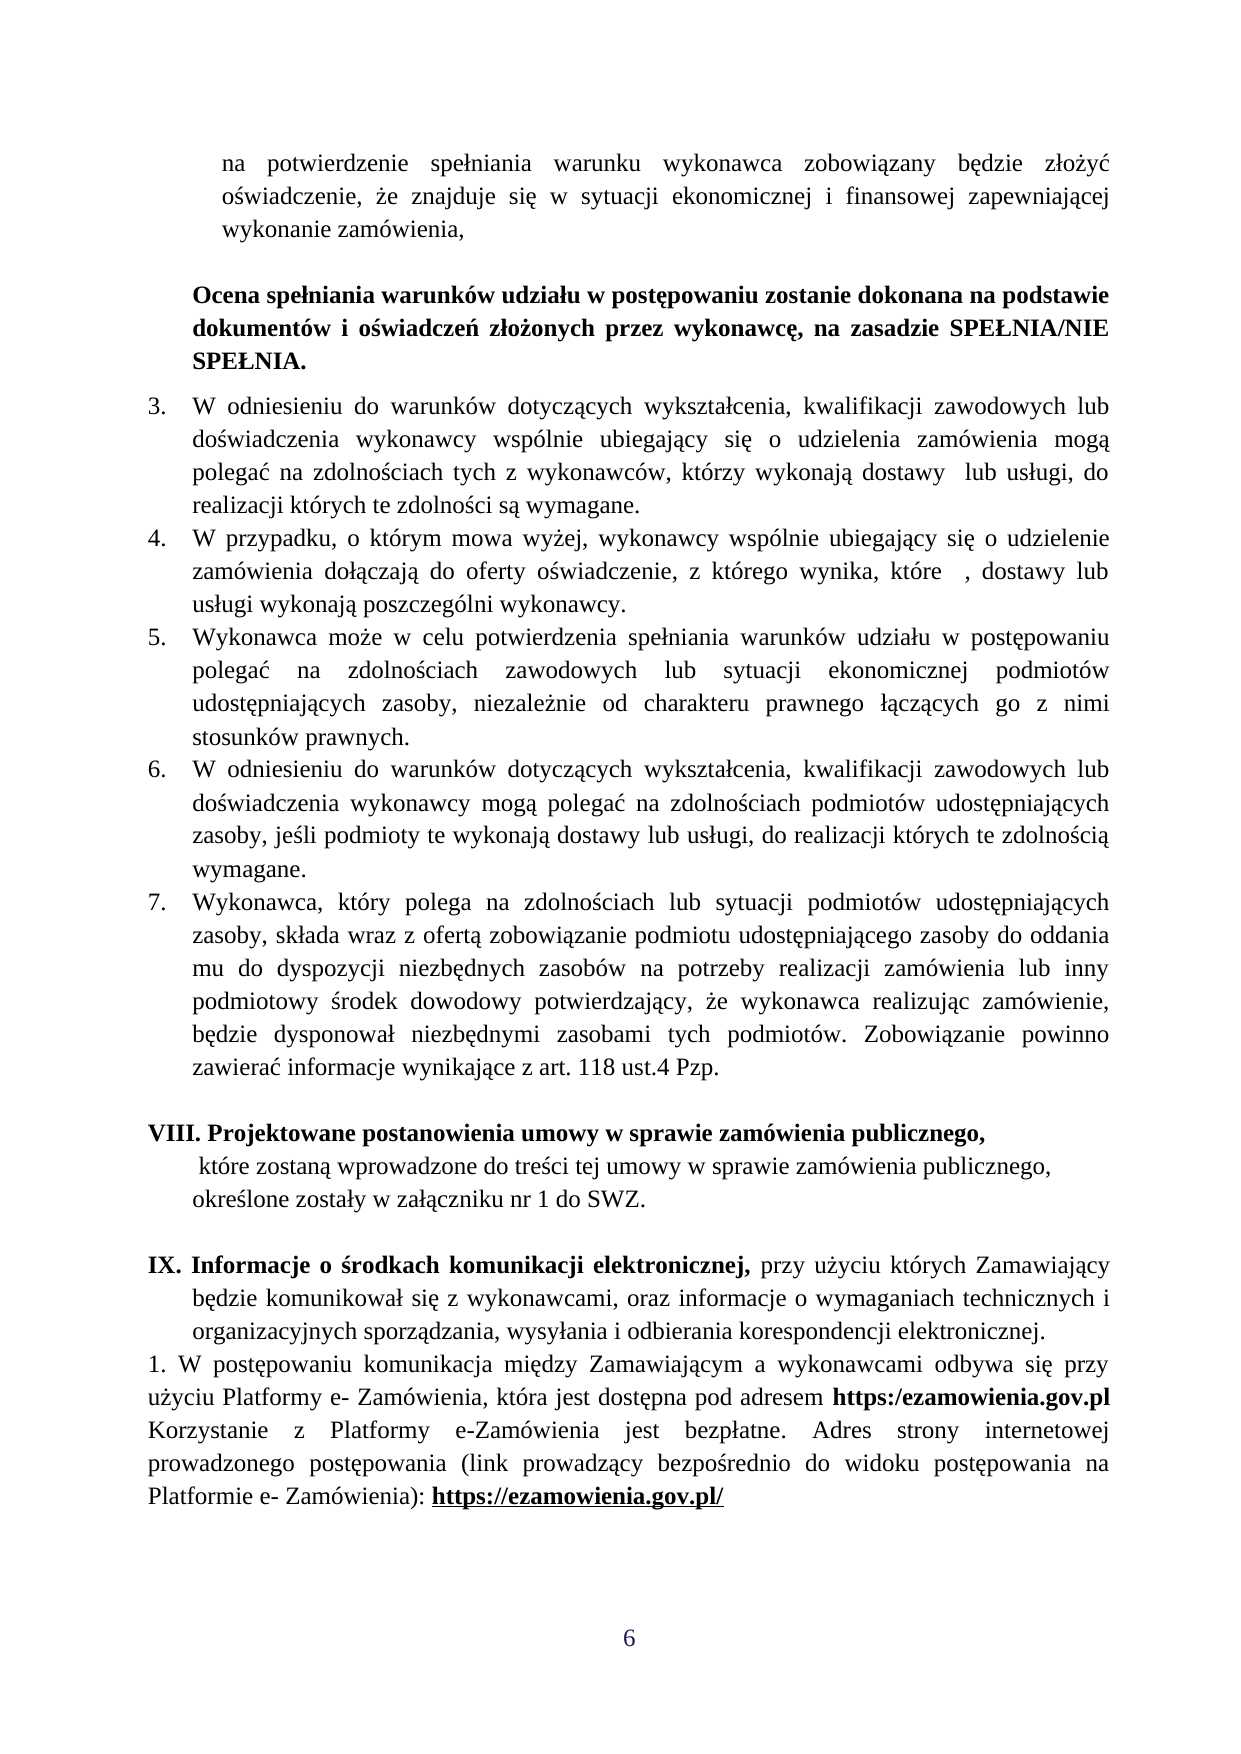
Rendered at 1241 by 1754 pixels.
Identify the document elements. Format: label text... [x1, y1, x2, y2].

list W odniesieniu do warunków dotyczących wykształcenia, kwalifikacji zawodowych lub doświadczenia wykonawcy wspólnie ubiegający się o udzielenia zamówienia mogą polegać na zdolnościach tych z wykonawców, którzy wykonają dostawy lub usługi, do realizacji których te zdolności są wymagane. [148, 391, 1110, 519]
list W odniesieniu do warunków dotyczących wykształcenia, kwalifikacji zawodowych lub doświadczenia wykonawcy mogą polegać na zdolnościach podmiotów udostępniających zasoby, jeśli podmioty te wykonają dostawy lub usługi, do realizacji których te zdolnością wymagane. [148, 754, 1110, 882]
list Wykonawca może w celu potwierdzenia spełniania warunków udziału w postępowaniu polegać na zdolnościach zawodowych lub sytuacji ekonomicznej podmiotów udostępniających zasoby, niezależnie od charakteru prawnego łączących go z nimi stosunków prawnych. [148, 622, 1110, 750]
text IX. Informacje o środkach komunikacji elektronicznej, przy użyciu których Zamawiający będzie komunikował się z wykonawcami, oraz informacje o wymaganiach technicznych i organizacyjnych sporządzania, wysyłania i odbierania korespondencji elektronicznej. [148, 1250, 1110, 1345]
text na potwierdzenie spełniania warunku wykonawca zobowiązany będzie złożyć oświadczenie, że znajduje się w sytuacji ekonomicznej i finansowej zapewniającej wykonanie zamówienia, [222, 148, 1110, 242]
text 1. W postępowaniu komunikacja między Zamawiającym a wykonawcami odbywa się przy użyciu Platformy e- Zamówienia, która jest dostępna pod adresem https:/ezamowienia.gov.pl Korzystanie z Platformy e-Zamówienia jest bezpłatne. Adres strony internetowej prowadzonego postępowania (link prowadzący bezpośrednio do widoku postępowania na Platformie e- Zamówienia): https://ezamowienia.gov.pl/ [148, 1349, 1110, 1510]
text Ocena spełniania warunków udziału w postępowaniu zostanie dokonana na podstawie dokumentów i oświadczeń złożonych przez wykonawcę, na zasadzie SPEŁNIA/NIE SPEŁNIA. [192, 280, 1110, 374]
text VIII. Projektowane postanowienia umowy w sprawie zamówienia publicznego, które zostaną wprowadzone do treści tej umowy w sprawie zamówienia publicznego, określone zostały w załączniku nr 1 do SWZ. [148, 1118, 1110, 1213]
list Wykonawca, który polega na zdolnościach lub sytuacji podmiotów udostępniających zasoby, składa wraz z ofertą zobowiązanie podmiotu udostępniającego zasoby do oddania mu do dyspozycji niezbędnych zasobów na potrzeby realizacji zamówienia lub inny podmiotowy środek dowodowy potwierdzający, że wykonawca realizując zamówienie, będzie dysponował niezbędnymi zasobami tych podmiotów. Zobowiązanie powinno zawierać informacje wynikające z art. 118 ust.4 Pzp. [148, 887, 1110, 1081]
list W przypadku, o którym mowa wyżej, wykonawcy wspólnie ubiegający się o udzielenie zamówienia dołączają do oferty oświadczenie, z którego wynika, które , dostawy lub usługi wykonają poszczególni wykonawcy. [148, 523, 1110, 618]
